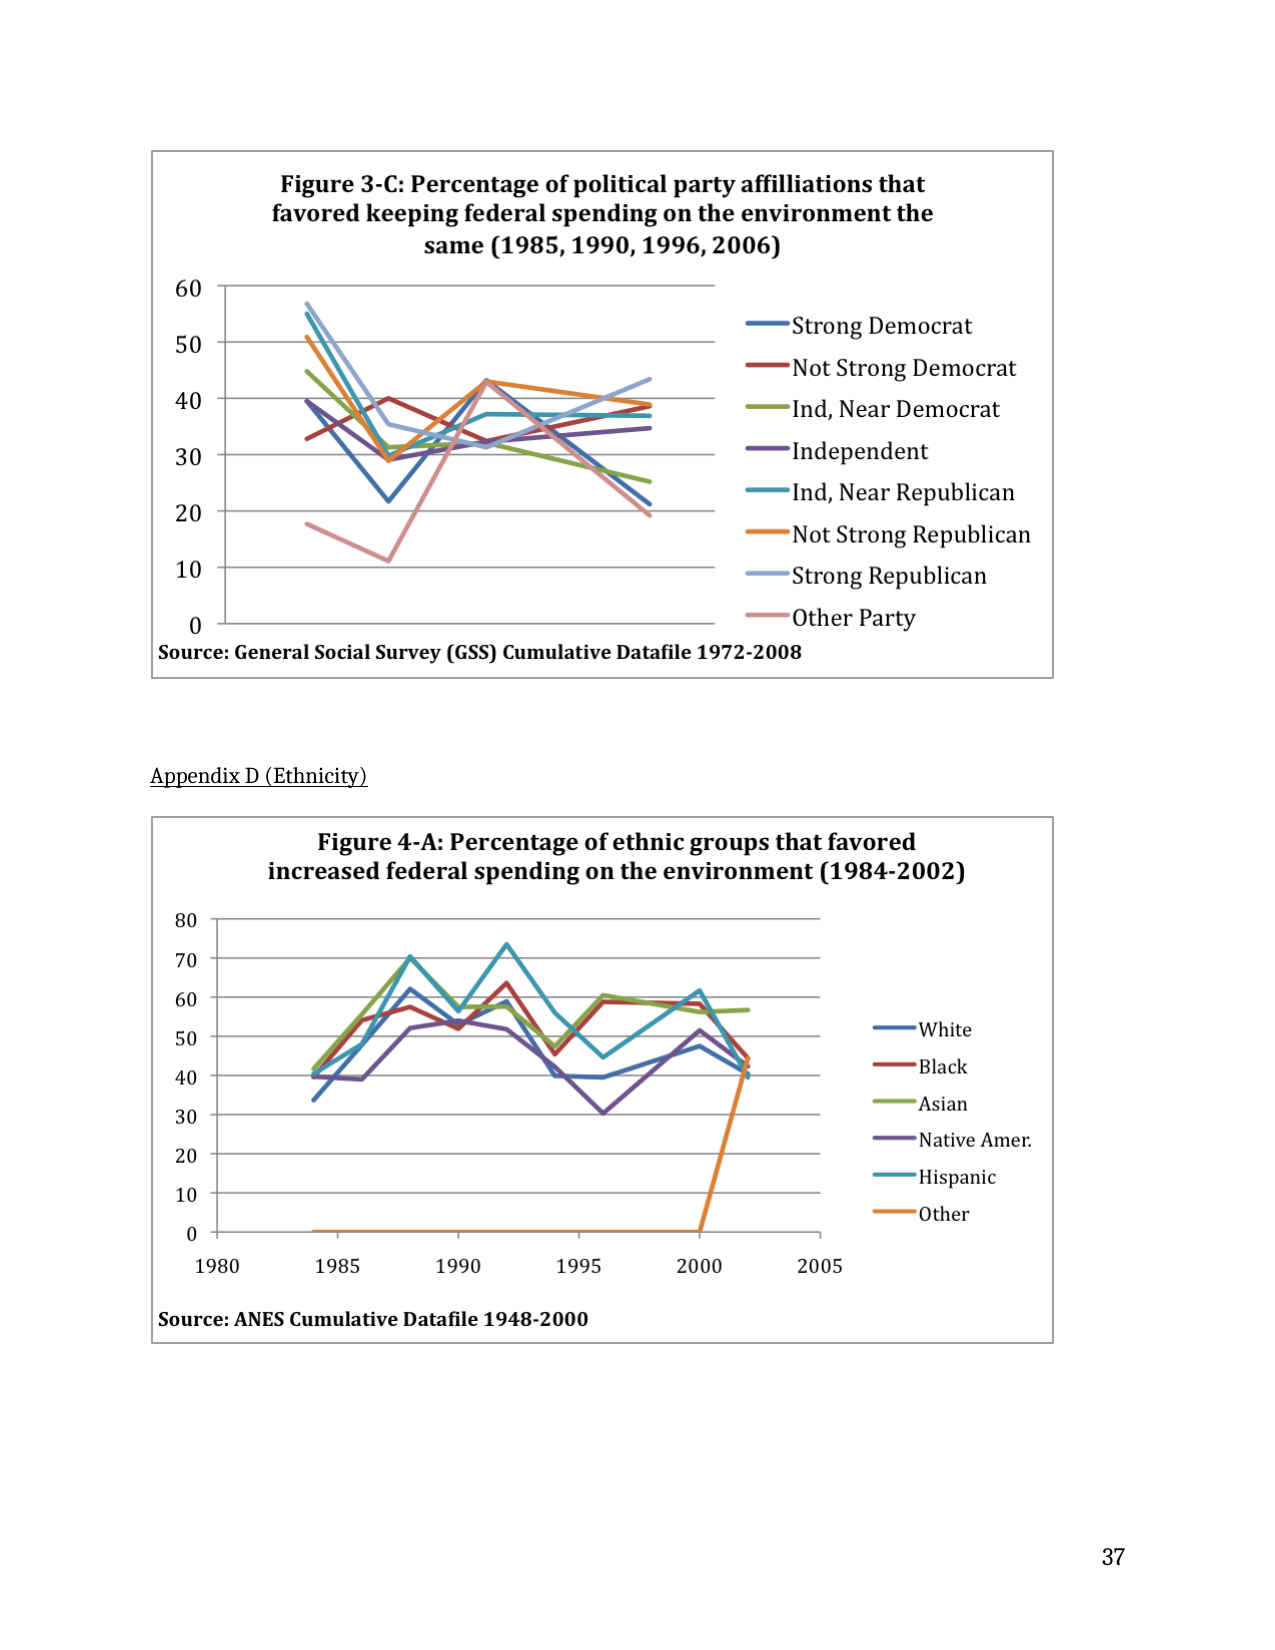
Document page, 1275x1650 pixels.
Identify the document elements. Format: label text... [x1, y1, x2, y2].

picture [150, 150, 1055, 680]
text Appendix D (Ethnicity) [150, 763, 1125, 789]
picture [150, 815, 1055, 1345]
